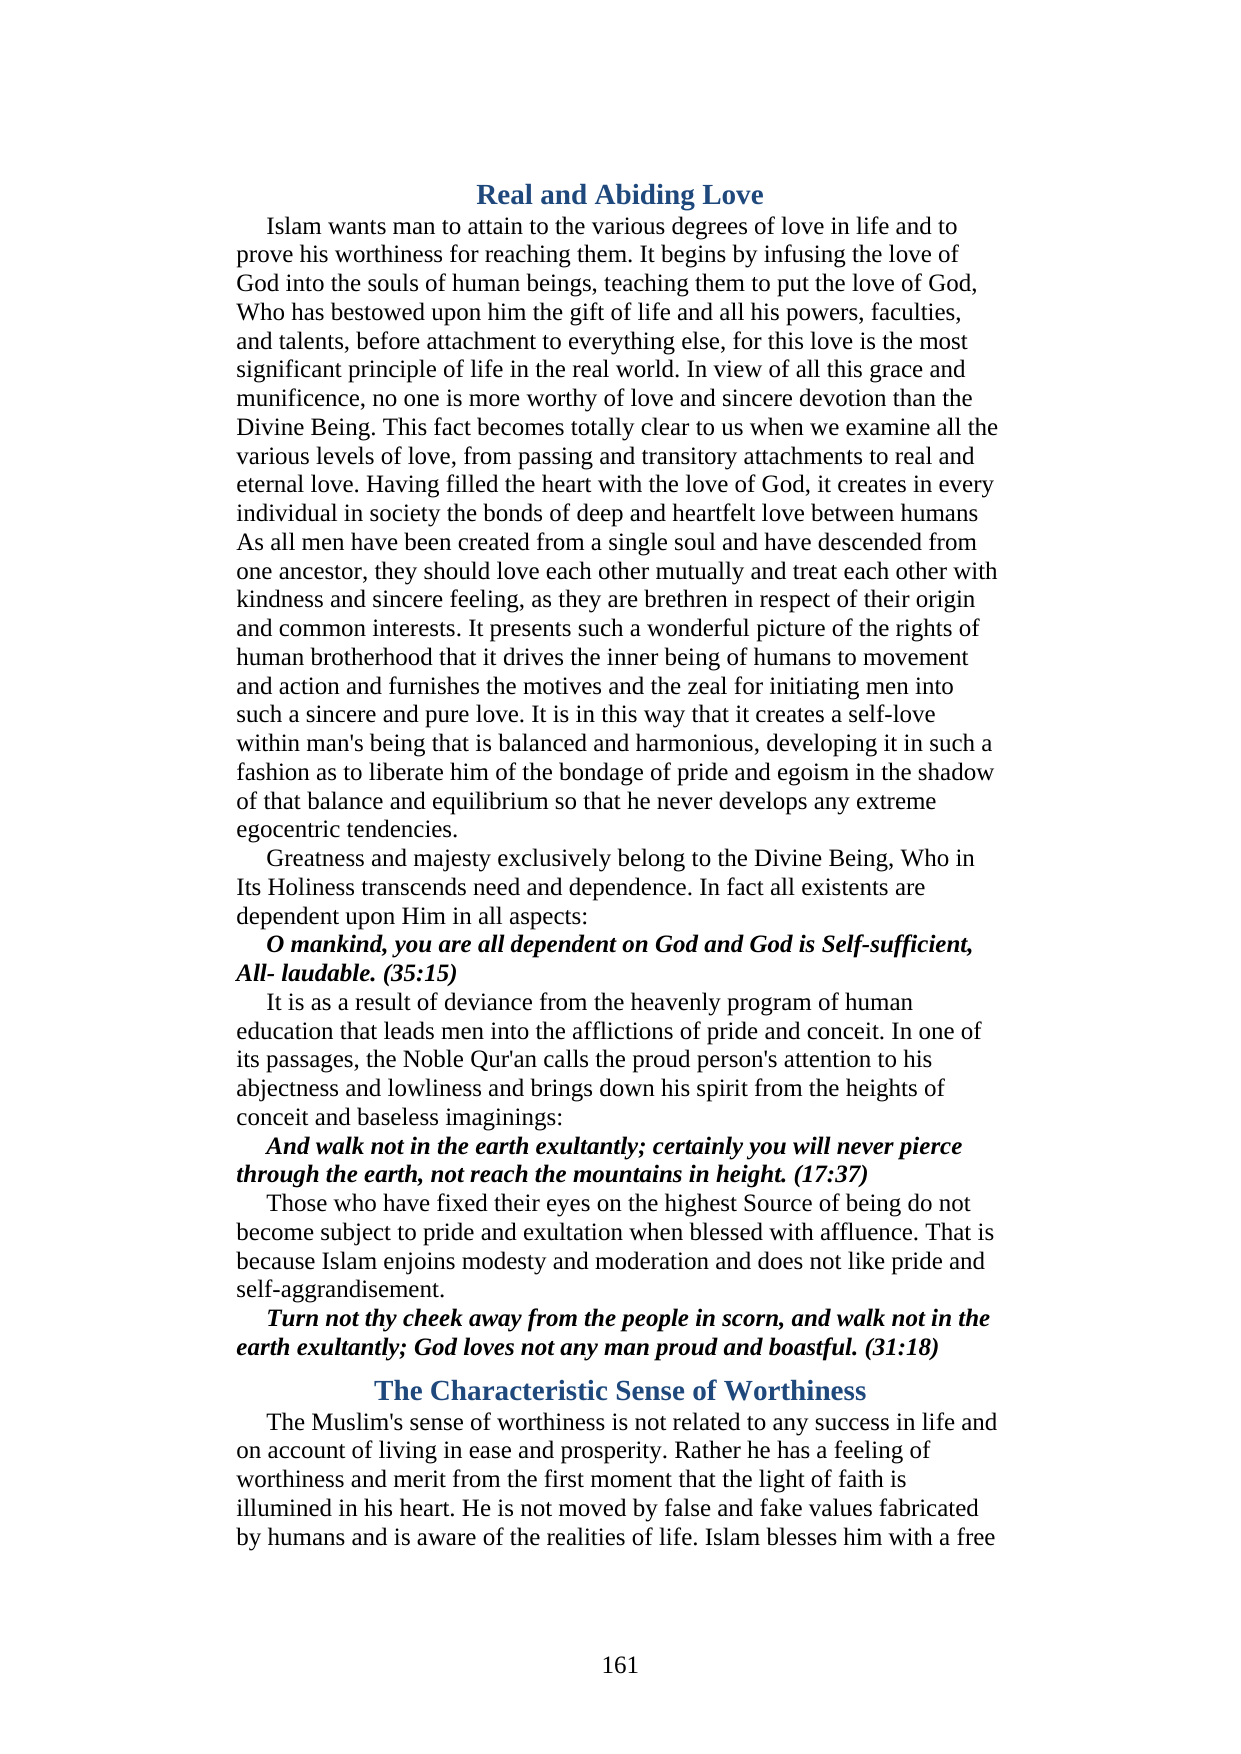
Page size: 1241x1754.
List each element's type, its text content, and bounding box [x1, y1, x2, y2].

subtitle Real and Abiding Love [236, 177, 1004, 211]
text O mankind, you are all dependent on God and God is Self-sufficient, All- laudable. (35:15) [236, 929, 1004, 987]
text Those who have fixed their eyes on the highest Source of being do not become subject to pride and exultation when blessed with affluence. That is because Islam enjoins modesty and moderation and does not like pride and self-aggrandisement. [236, 1188, 1004, 1303]
subtitle The Characteristic Sense of Worthiness [236, 1373, 1004, 1407]
text Islam wants man to attain to the various degrees of love in life and to prove his worthiness for reaching them. It begins by infusing the love of God into the souls of human beings, teaching them to put the love of God, Who has bestowed upon him the gift of life and all his powers, faculties, and talents, before attachment to everything else, for this love is the most significant principle of life in the real world. In view of all this grace and munificence, no one is more worthy of love and sincere devotion than the Divine Being. This fact becomes totally clear to us when we examine all the various levels of love, from passing and transitory attachments to real and eternal love. Having filled the heart with the love of God, it creates in every individual in society the bonds of deep and heartfelt love between humans As all men have been created from a single soul and have descended from one ancestor, they should love each other mutually and treat each other with kindness and sincere feeling, as they are brethren in respect of their origin and common interests. It presents such a wonderful picture of the rights of human brotherhood that it drives the inner being of humans to movement and action and furnishes the motives and the zeal for initiating men into such a sincere and pure love. It is in this way that it creates a self-love within man's being that is balanced and harmonious, developing it in such a fashion as to liberate him of the bondage of pride and egoism in the shadow of that balance and equilibrium so that he never develops any extreme egocentric tendencies. [236, 211, 1004, 843]
text And walk not in the earth exultantly; certainly you will never pierce through the earth, not reach the mountains in height. (17:37) [236, 1131, 1004, 1188]
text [236, 1407, 1004, 1551]
text Turn not thy cheek away from the people in scorn, and walk not in the earth exultantly; God loves not any man proud and boastful. (31:18) [236, 1303, 1004, 1361]
text It is as a result of deviance from the heavenly program of human education that leads men into the afflictions of pride and conceit. In one of its passages, the Noble Qur'an calls the proud person's attention to his abjectness and lowliness and brings down his spirit from the heights of conceit and baseless imaginings: [236, 987, 1004, 1131]
text Greatness and majesty exclusively belong to the Divine Being, Who in Its Holiness transcends need and dependence. In fact all existents are dependent upon Him in all aspects: [236, 843, 1004, 929]
